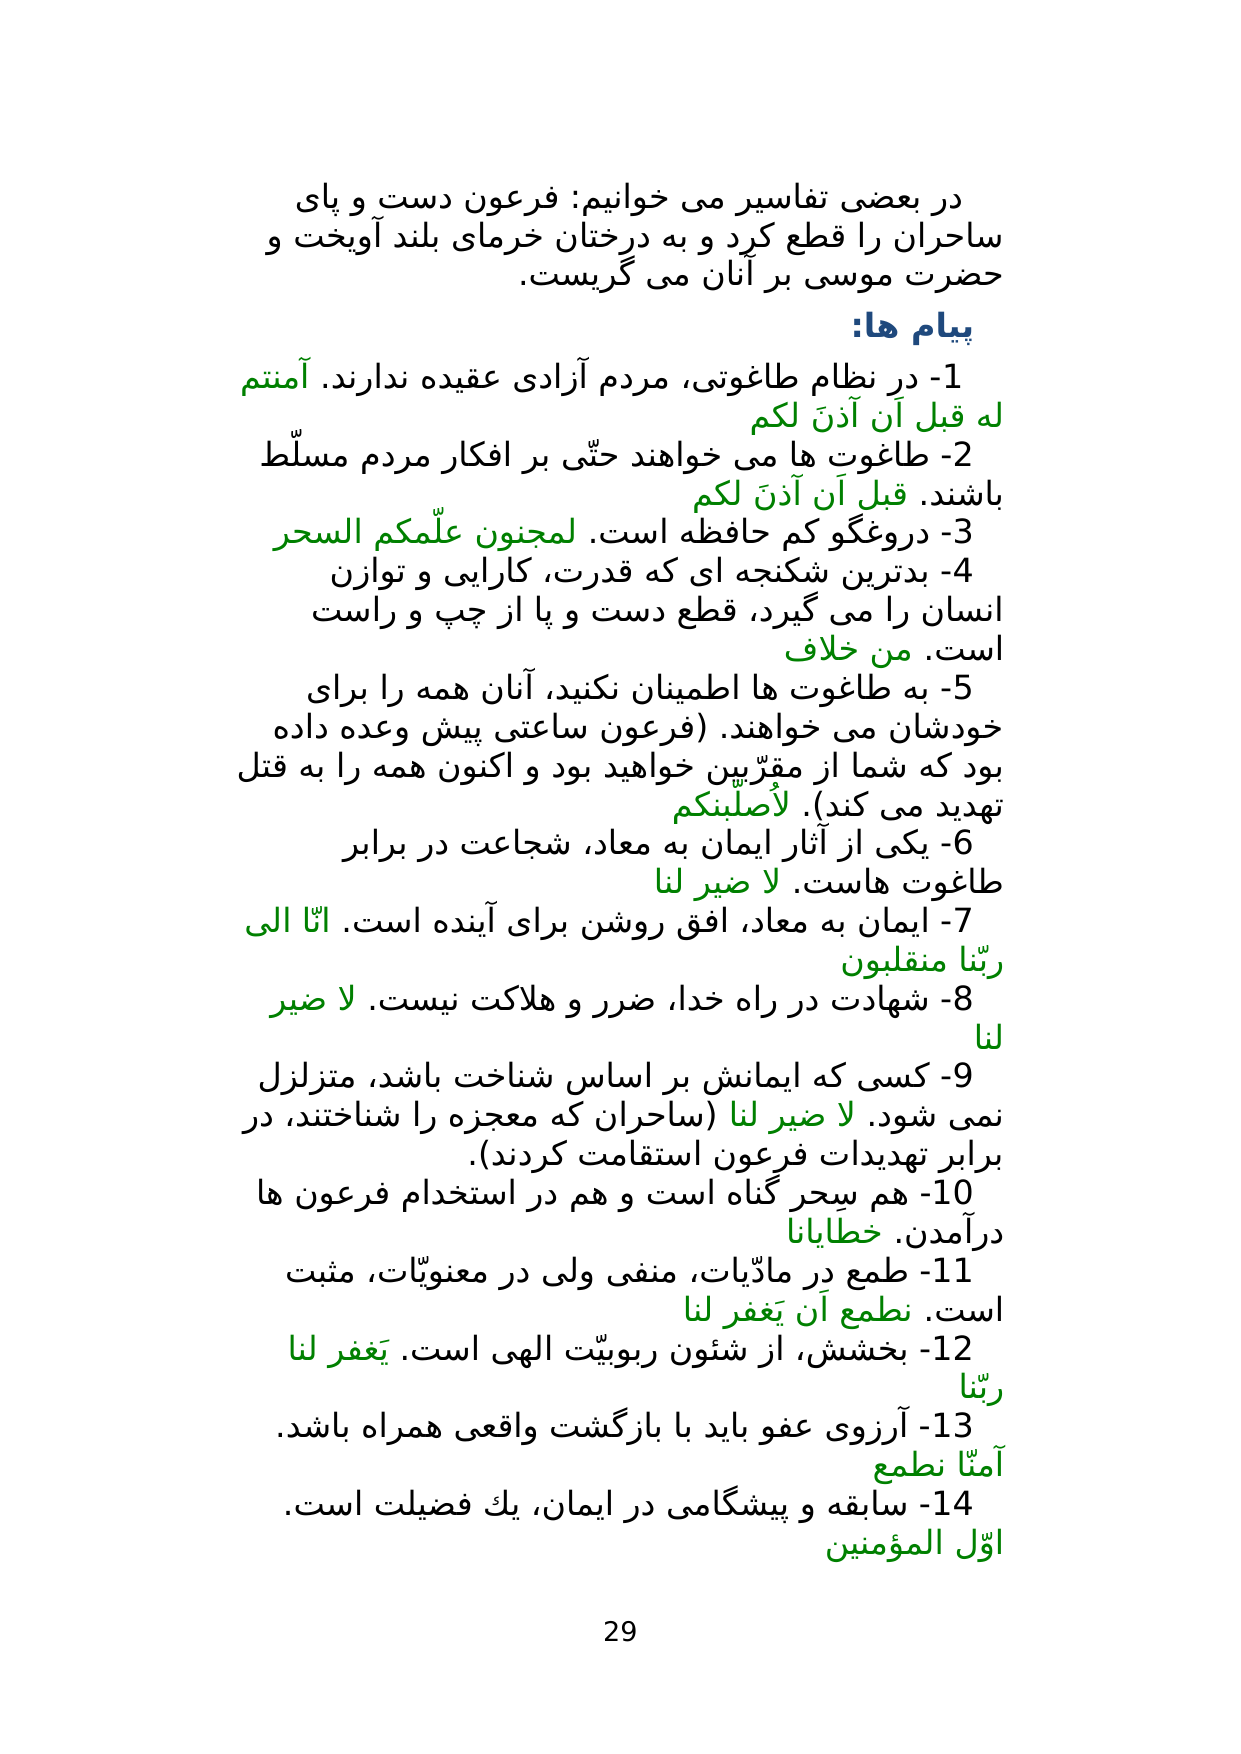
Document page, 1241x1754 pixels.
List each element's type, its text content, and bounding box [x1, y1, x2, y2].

text 3- دروغگو كم حافظه است. لمجنون علّمكم السحر [236, 513, 1004, 552]
text 1- در نظام طاغوتى، مردم آزادى عقيده ندارند. آمنتم له قبل اَن آذنَ لكم [236, 358, 1004, 435]
subtitle پيام ها: [236, 306, 1004, 345]
text 9- كسى كه ايمانش بر اساس شناخت باشد، متزلزل نمى شود. لا ضير لنا (ساحران كه معجزه را شناختند، در برابر تهديدات فرعون استقامت كردند). [236, 1057, 1004, 1173]
text 11- طمع در مادّيات، منفى ولى در معنويّات، مثبت است. نطمع اَن يَغفر لنا [236, 1251, 1004, 1329]
text 14- سابقه و پيشگامى در ايمان، يك فضيلت است. اوّل المؤمنين [236, 1484, 1004, 1562]
text 7- ايمان به معاد، افق روشن براى آينده است. انّا الى ربّنا منقلبون [236, 902, 1004, 979]
text 10- هم سِحر گناه است و هم در استخدام فرعون ها درآمدن. خطايانا [236, 1173, 1004, 1251]
text 5- به طاغوت ها اطمينان نكنيد، آنان همه را براى خودشان مى خواهند. (فرعون ساعتى پيش وعده داده بود كه شما از مقرّبين خواهيد بود و اكنون همه را به قتل تهديد مى كند). لاُصلّبنكم [236, 668, 1004, 824]
text در بعضى تفاسير مى خوانيم: فرعون دست و پاى ساحران را قطع كرد و به درختان خرماى بلند آويخت و حضرت موسى بر آنان مى گريست. [236, 177, 1004, 294]
text 13- آرزوى عفو بايد با بازگشت واقعى همراه باشد. آمنّا نطمع [236, 1407, 1004, 1484]
text 12- بخشش، از شئون ربوبيّت الهى است. يَغفر لنا ربّنا [236, 1329, 1004, 1407]
text 4- بدترين شكنجه اى كه قدرت، كارايى و توازن انسان را مى گيرد، قطع دست و پا از چپ و راست است. من خلاف [236, 552, 1004, 668]
text 2- طاغوت ها مى خواهند حتّى بر افكار مردم مسلّط باشند. قبل اَن آذنَ لكم [236, 435, 1004, 513]
text 6- يكى از آثار ايمان به معاد، شجاعت در برابر طاغوت هاست. لا ضير لنا [236, 824, 1004, 902]
text 8- شهادت در راه خدا، ضرر و هلاكت نيست. لا ضير لنا [236, 979, 1004, 1057]
